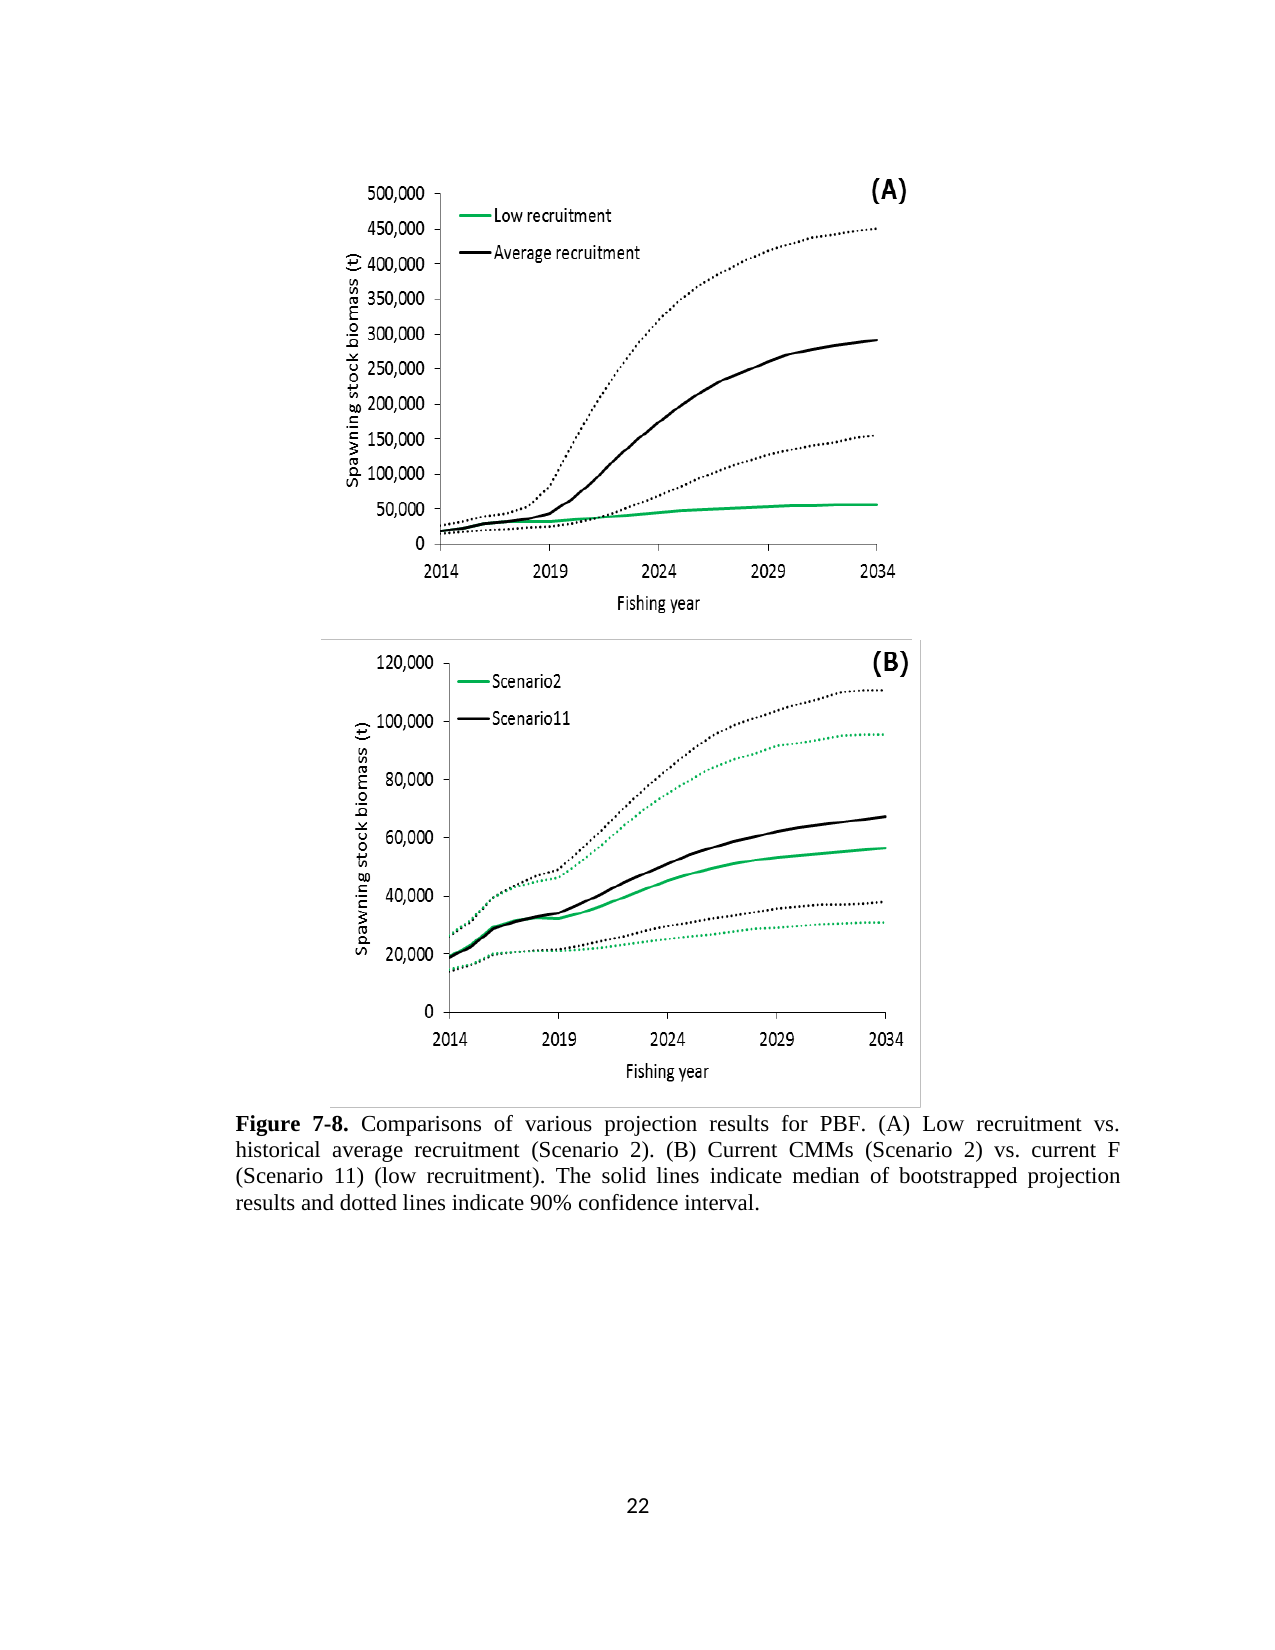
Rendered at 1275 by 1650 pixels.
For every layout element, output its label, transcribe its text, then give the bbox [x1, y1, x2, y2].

text Figure 7-8. Comparisons of various projection results for PBF. (A) Low recruitment vs. historical average recruitment (Scenario 2). (B) Current CMMs (Scenario 2) vs. current F (Scenario 11) (low recruitment). The solid lines indicate median of bootstrapped projection results and dotted lines indicate 90% confidence interval. [235, 1109, 1121, 1215]
picture [321, 149, 930, 1108]
